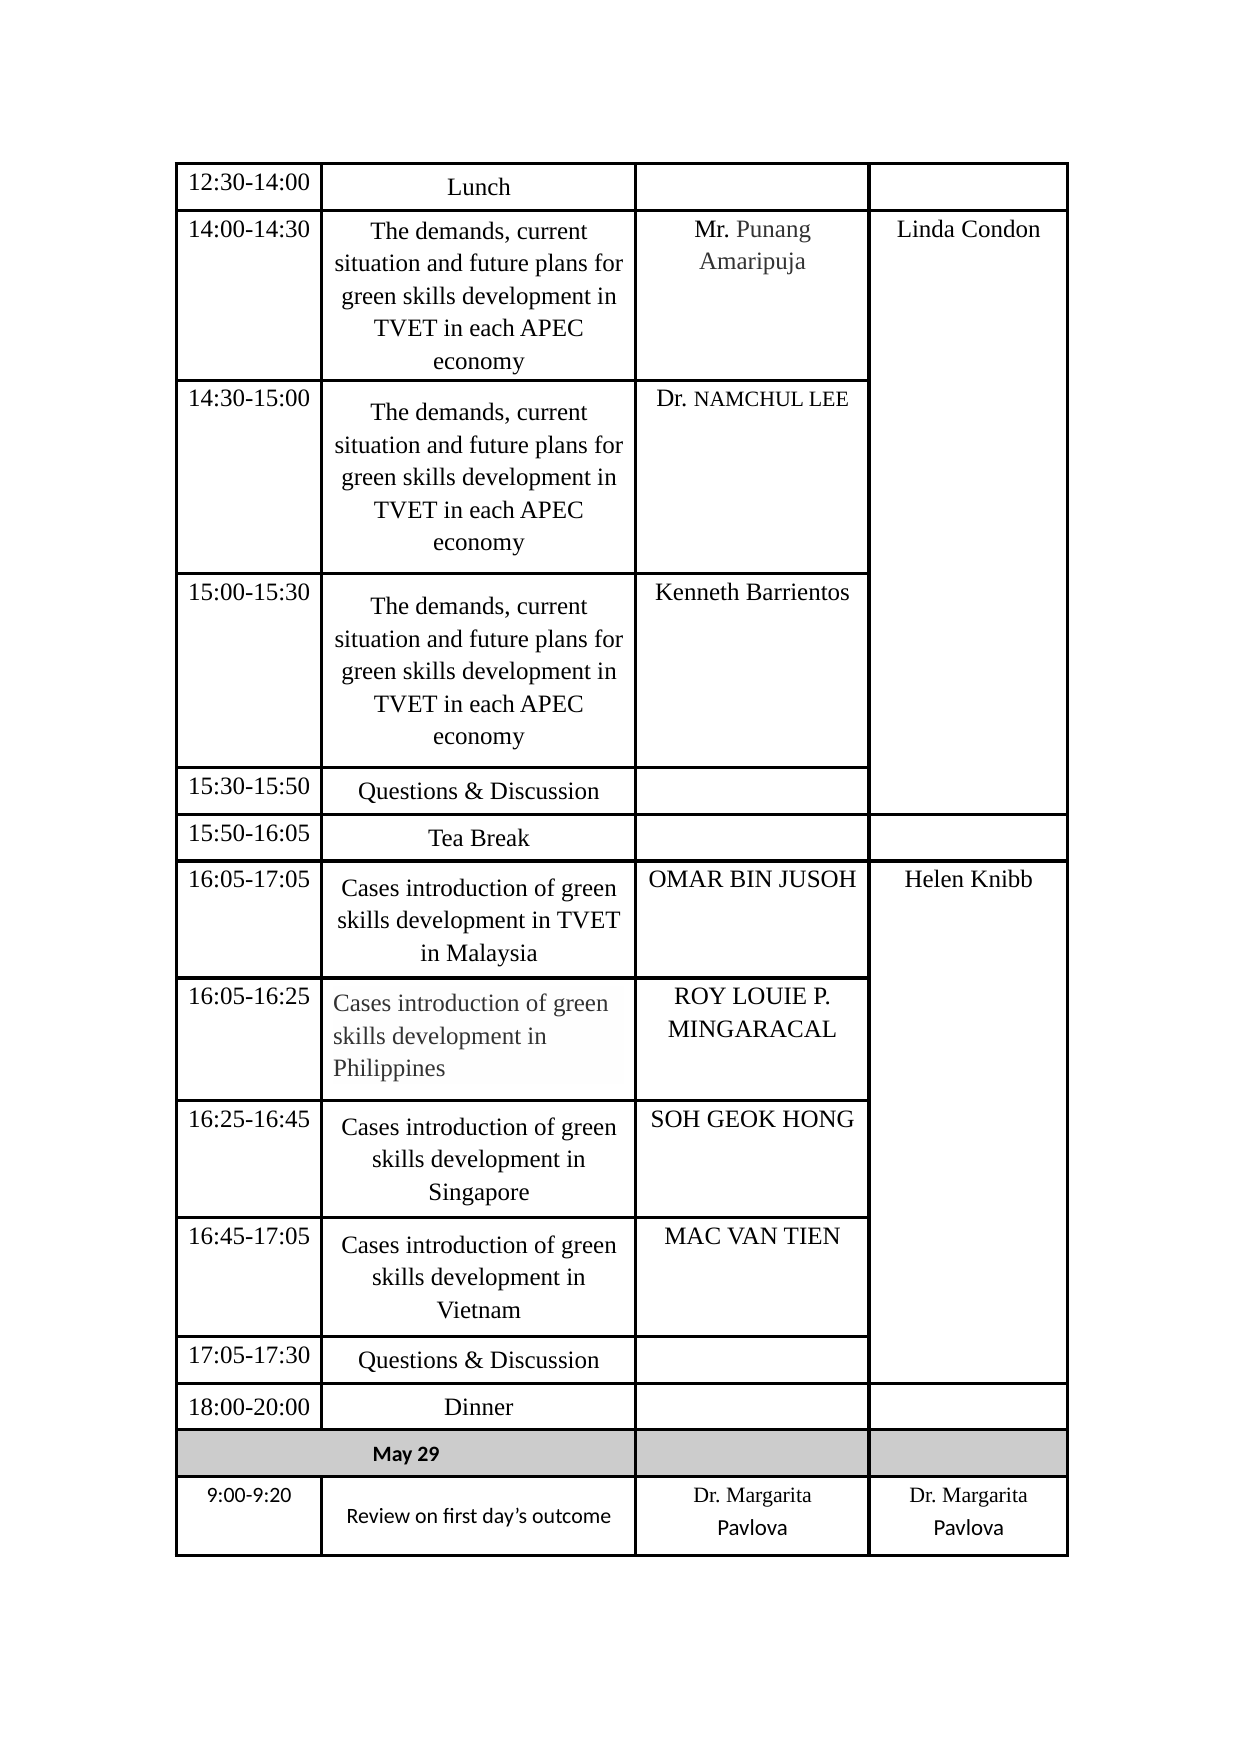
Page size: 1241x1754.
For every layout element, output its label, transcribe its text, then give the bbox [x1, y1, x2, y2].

table_cell 9:00-9:20 [178, 1478, 320, 1554]
table_cell 15:50-16:05 [178, 816, 320, 859]
table_cell 16:25-16:45 [178, 1102, 320, 1216]
table_cell ROY LOUIE P. MINGARACAL [637, 980, 867, 1099]
table_cell The demands, current situation and future plans for green skills development in TVET in each APEC economy [323, 575, 634, 766]
table_cell Kenneth Barrientos [637, 575, 867, 766]
table_cell MAC VAN TIEN [637, 1219, 867, 1335]
table_cell Tea Break [323, 816, 634, 859]
table_cell 15:00-15:30 [178, 575, 320, 766]
table_cell Dr. NAMCHUL LEE [637, 382, 867, 572]
table_cell [871, 165, 1066, 209]
table_cell Dinner [323, 1385, 634, 1428]
table_cell The demands, current situation and future plans for green skills development in TVET in each APEC economy [323, 382, 634, 572]
table_cell [637, 1338, 867, 1382]
table_cell 16:05-17:05 [178, 863, 320, 976]
table_cell [637, 1431, 867, 1475]
table_cell 18:00-20:00 [178, 1385, 320, 1428]
table_cell [637, 769, 867, 813]
table_cell SOH GEOK HONG [637, 1102, 867, 1216]
table_cell Questions & Discussion [323, 1338, 634, 1382]
table_cell 17:05-17:30 [178, 1338, 320, 1382]
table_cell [871, 1478, 1066, 1554]
table_cell [871, 1385, 1066, 1428]
table_cell Cases introduction of green skills development in TVET in Malaysia [323, 863, 634, 976]
table_cell Cases introduction of green skills development in Singapore [323, 1102, 634, 1216]
table_cell May 29 [178, 1431, 634, 1475]
table_cell [637, 165, 867, 209]
table_cell Review on first day’s outcome [323, 1478, 634, 1554]
table_cell Cases introduction of green skills development in Vietnam [323, 1219, 634, 1335]
table_cell [871, 1431, 1066, 1475]
table_cell OMAR BIN JUSOH [637, 863, 867, 976]
table_cell Questions & Discussion [323, 769, 634, 813]
table_cell Dr. Margarita Pavlova [637, 1478, 867, 1554]
table_cell [637, 1385, 867, 1428]
table_cell [637, 816, 867, 859]
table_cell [323, 212, 634, 378]
table_cell [871, 816, 1066, 859]
table_cell Lunch [323, 165, 634, 209]
table_cell 14:00-14:30 [178, 212, 320, 378]
table_cell 12:30-14:00 [178, 165, 320, 209]
table_cell Mr. Punang Amaripuja [637, 212, 867, 378]
table_cell 14:30-15:00 [178, 382, 320, 572]
table_cell Linda Condon [871, 212, 1066, 813]
table_cell Helen Knibb [871, 863, 1066, 1382]
table_cell Cases introduction of green skills development in Philippines [323, 980, 634, 1099]
table_cell 16:05-16:25 [178, 980, 320, 1099]
table_cell 16:45-17:05 [178, 1219, 320, 1335]
table_cell 15:30-15:50 [178, 769, 320, 813]
